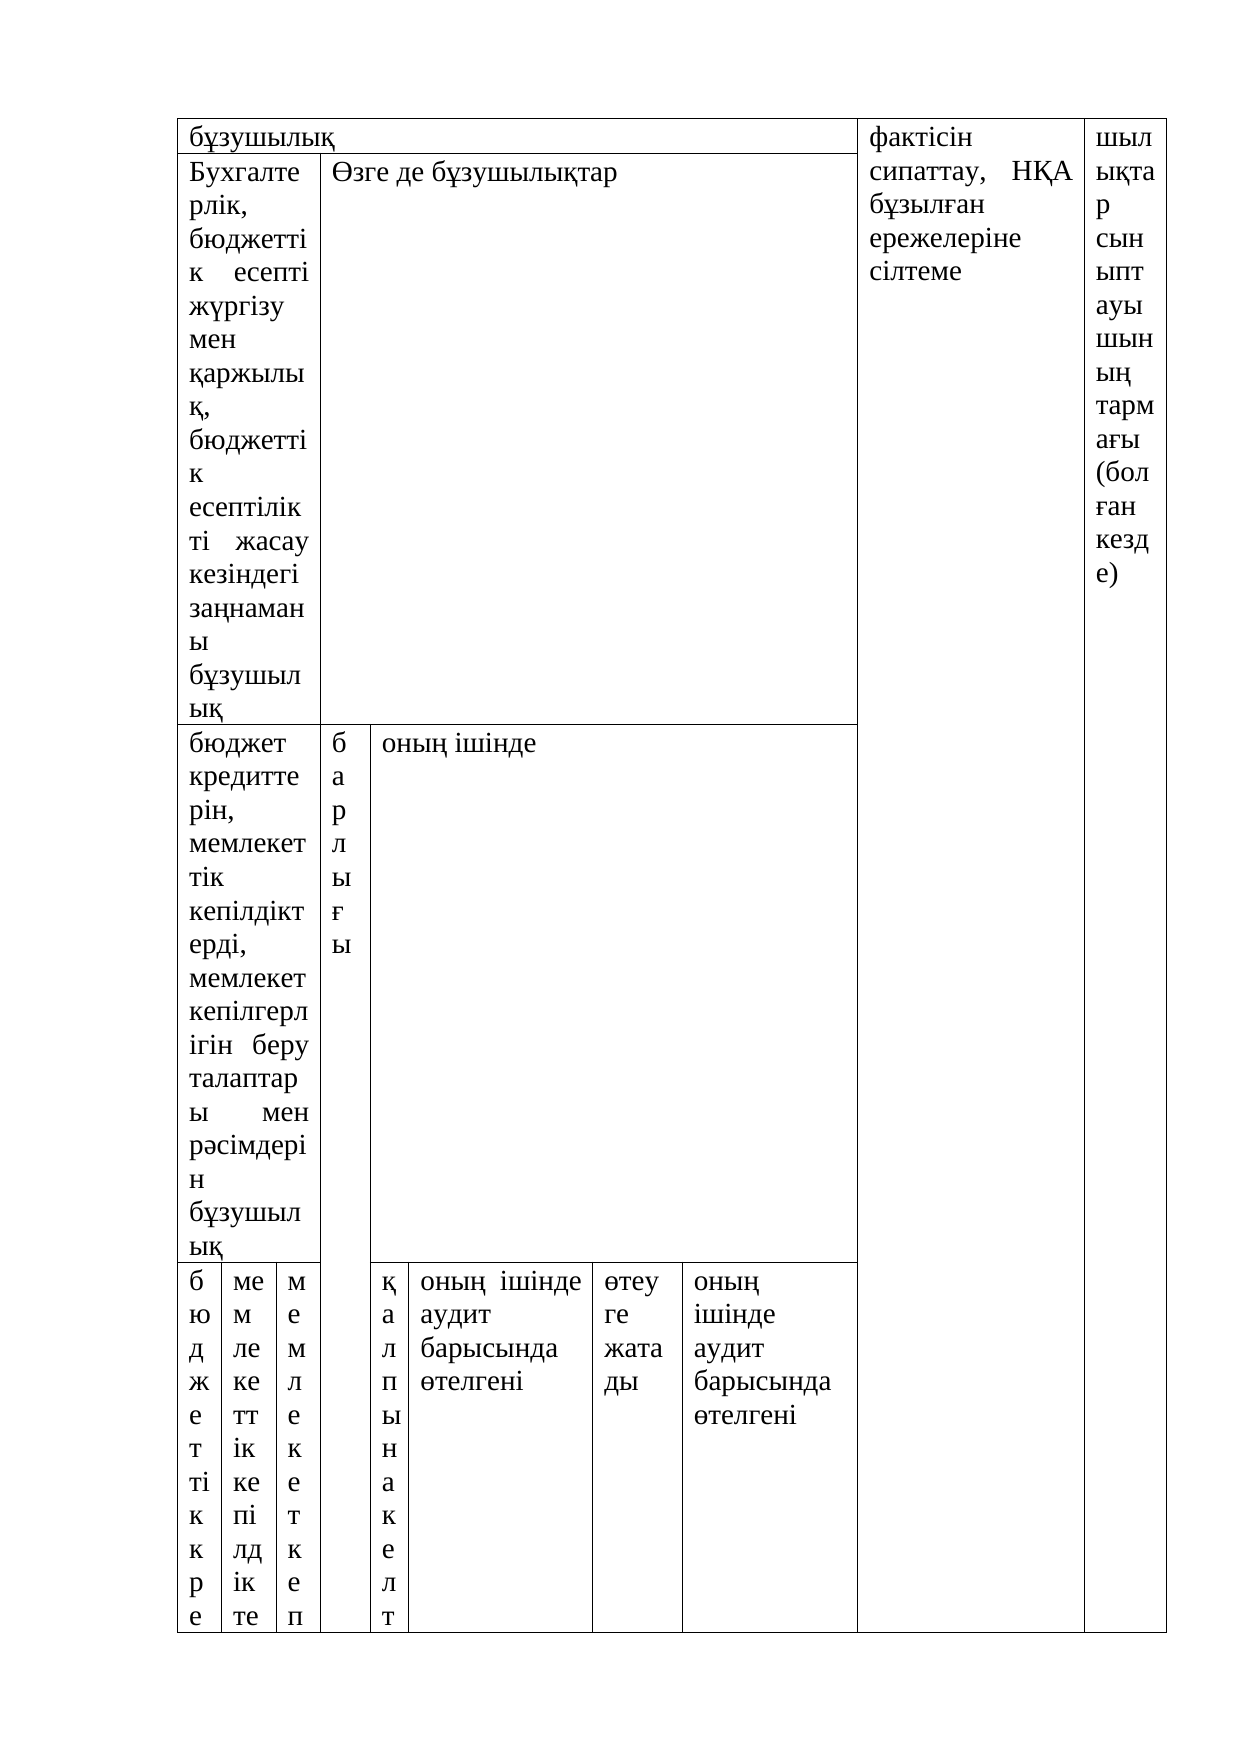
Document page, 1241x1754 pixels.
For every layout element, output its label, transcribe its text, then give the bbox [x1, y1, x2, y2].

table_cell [371, 1263, 408, 1632]
table_cell бюджет кредиттерін, мемлекеттік кепілдіктерді, мемлекет кепілгерлігін беру талаптары мен рәсімдерін бұзушылық [178, 725, 320, 1262]
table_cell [1085, 119, 1166, 1632]
table_cell Бухгалтерлік, бюджеттік есепті жүргізу мен қаржылық, бюджеттік есептілікті жасау кезіндегі заңнаманы бұзушылық [178, 154, 320, 724]
table_cell Өзге де бұзушылықтар [321, 154, 857, 724]
table_cell өтеуге жатады [593, 1263, 682, 1632]
table_cell оның ішінде [371, 725, 857, 1262]
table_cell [178, 119, 857, 153]
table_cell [858, 119, 1084, 1632]
table_cell бюджеттік кредиттер [178, 1263, 221, 1632]
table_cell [409, 1263, 592, 1632]
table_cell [222, 1263, 276, 1632]
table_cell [683, 1263, 857, 1632]
table_cell барлығы [321, 725, 370, 1632]
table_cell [277, 1263, 320, 1632]
